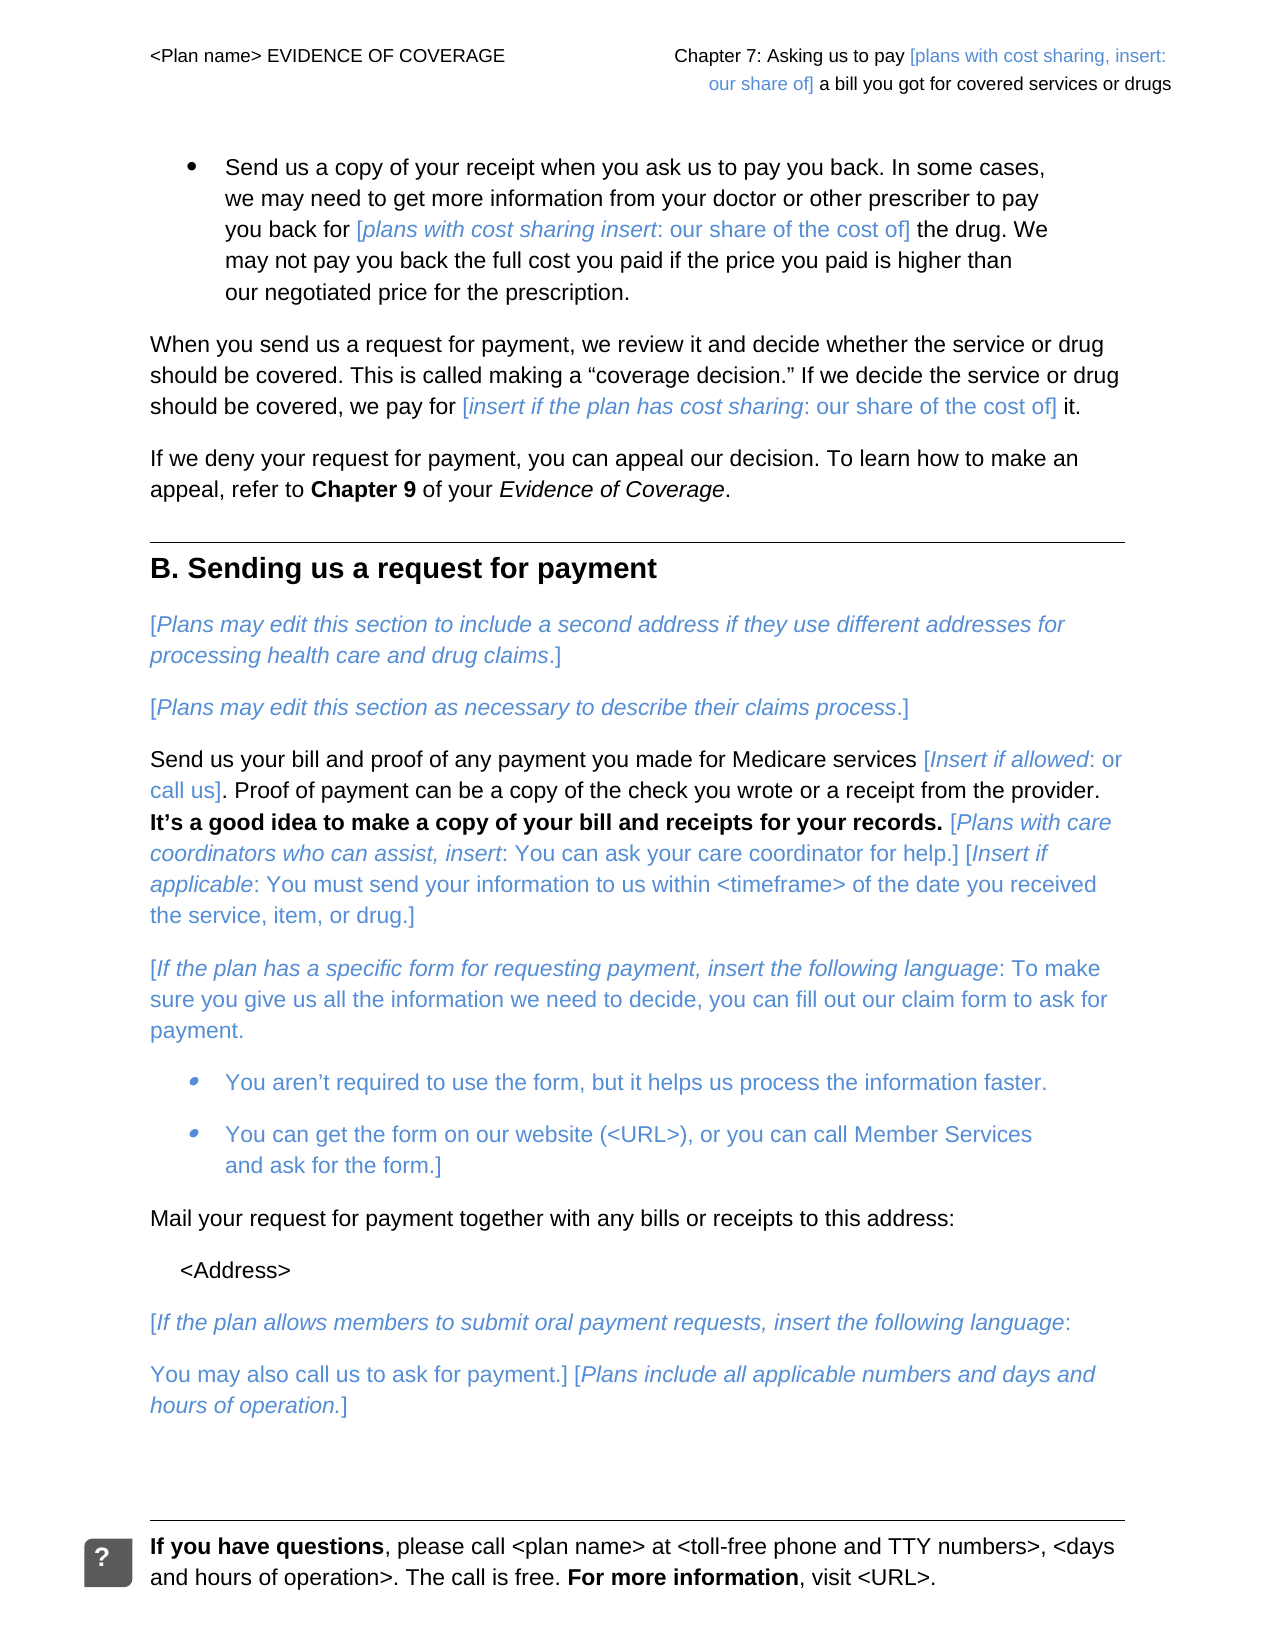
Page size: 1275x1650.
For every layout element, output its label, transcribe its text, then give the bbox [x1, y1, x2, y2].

text <Address> [180, 1253, 1125, 1284]
text [If the plan has a specific form for requesting payment, insert the following language: To make sure you give us all the information we need to decide, you can fill out our claim form to ask for payment. [150, 951, 1125, 1045]
text [Plans may edit this section to include a second address if they use different addresses for processing health care and drug claims.] [150, 607, 1125, 670]
list Send us a copy of your receipt when you ask us to pay you back. In some cases, we may need to get more information from your doctor or other prescriber to pay you back for [plans with cost sharing insert: our share of the cost of] the drug. We may not pay you back the full cost you paid if the price you paid is higher than our negotiated price for the prescription. [187, 150, 1050, 306]
text If we deny your request for payment, you can appeal our decision. To learn how to make an appeal, refer to Chapter 9 of your Evidence of Coverage. [150, 442, 1125, 504]
text Mail your request for payment together with any bills or receipts to this address: [150, 1201, 1125, 1232]
list You aren’t required to use the form, but it helps us process the information faster. [187, 1066, 1050, 1097]
text [Plans may edit this section as necessary to describe their claims process.] [150, 691, 1125, 722]
text When you send us a request for payment, we review it and decide whether the service or drug should be covered. This is called making a “coverage decision.” If we decide the service or drug should be covered, we pay for [insert if the plan has cost sharing: our share of the cost of] it. [150, 327, 1125, 421]
subtitle Sending us a request for payment [150, 543, 1125, 586]
text [If the plan allows members to submit oral payment requests, insert the following language: [150, 1305, 1125, 1336]
text Send us your bill and proof of any payment you made for Medicare services [Insert if allowed: or call us]. Proof of payment can be a copy of the check you wrote or a receipt from the provider. It’s a good idea to make a copy of your bill and receipts for your records. [Plans with care coordinators who can assist, insert: You can ask your care coordinator for help.] [Insert if applicable: You must send your information to us within <timeframe> of the date you received the service, item, or drug.] [150, 743, 1125, 930]
text You may also call us to ask for payment.] [Plans include all applicable numbers and days and hours of operation.] [150, 1357, 1125, 1420]
list You can get the form on our website (<URL>), or you can call Member Services and ask for the form.] [187, 1118, 1050, 1180]
